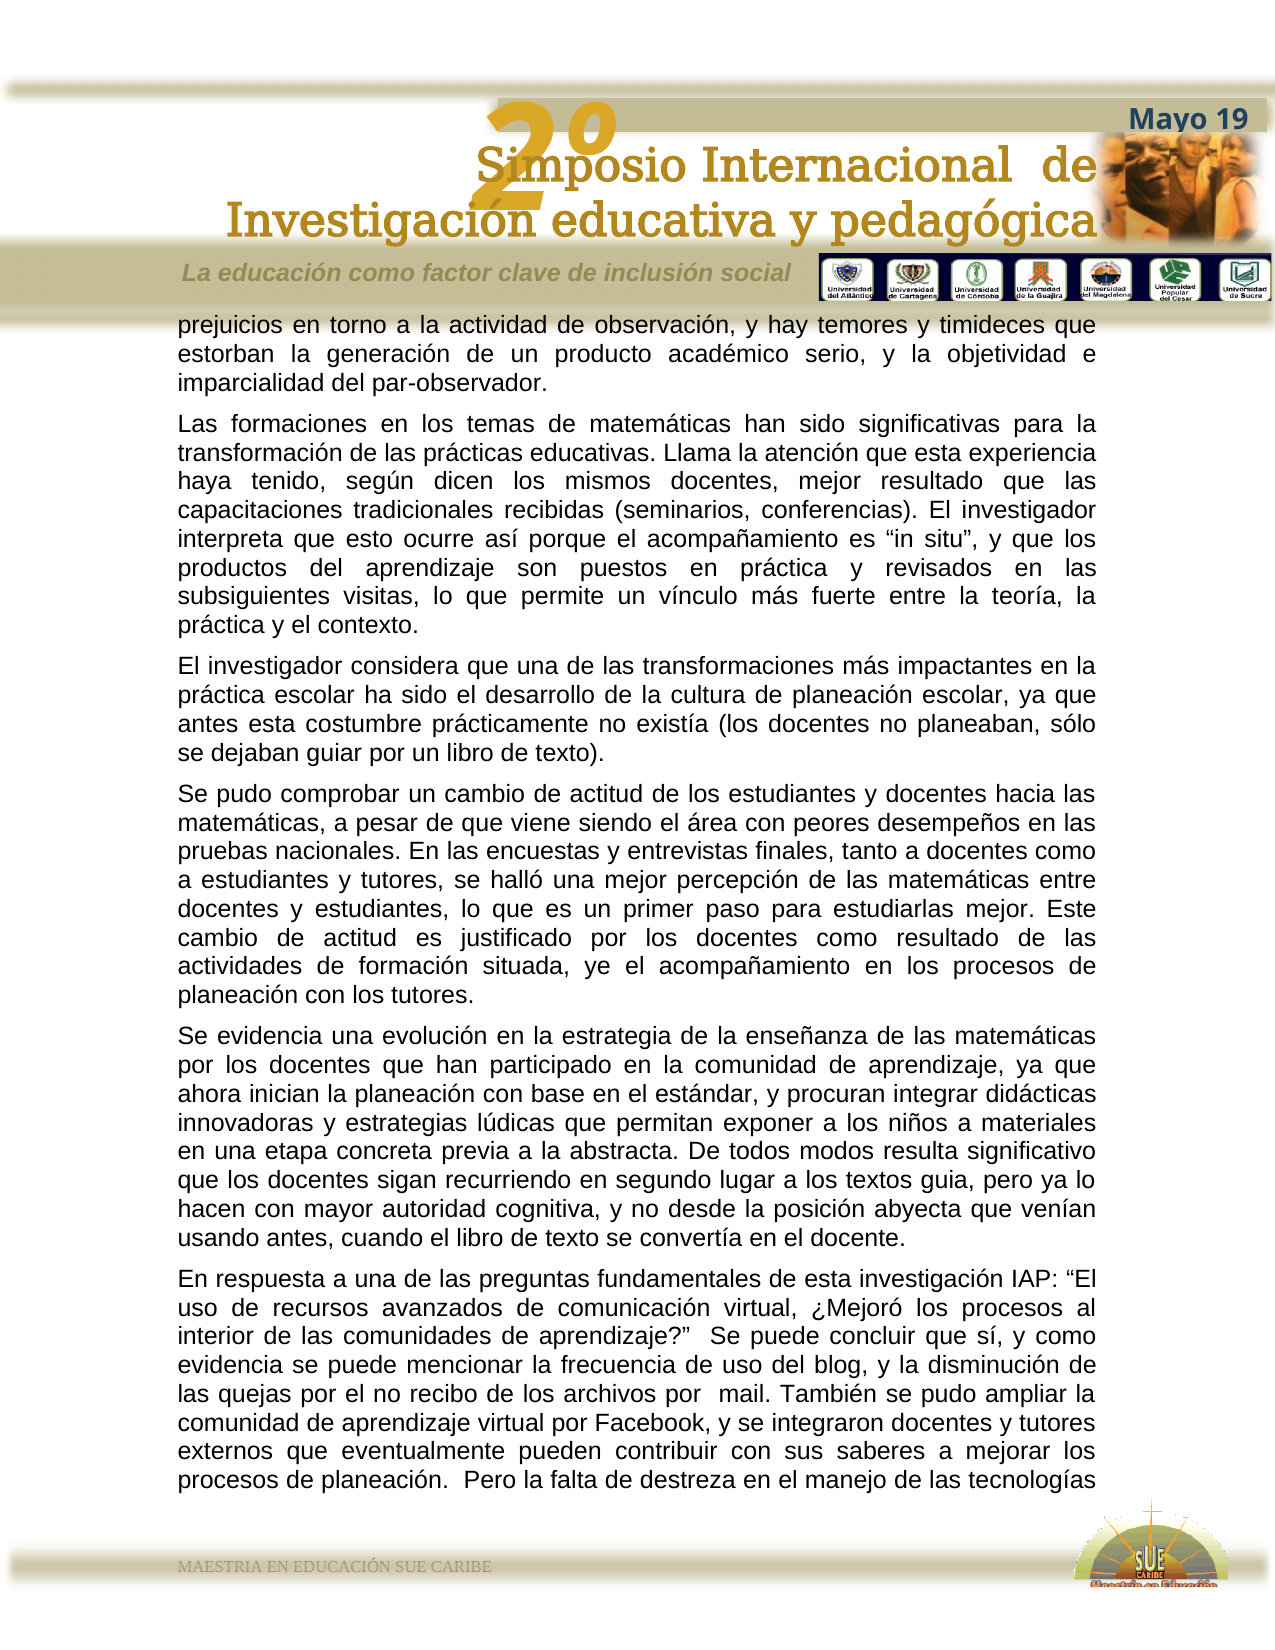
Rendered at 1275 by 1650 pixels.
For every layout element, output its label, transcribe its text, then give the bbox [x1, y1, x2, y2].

text Se pudo comprobar un cambio de actitud de los estudiantes y docentes hacia las matemáticas, a pesar de que viene siendo el área con peores desempeños en las pruebas nacionales. En las encuestas y entrevistas finales, tanto a docentes como a estudiantes y tutores, se halló una mejor percepción de las matemáticas entre docentes y estudiantes, lo que es un primer paso para estudiarlas mejor. Este cambio de actitud es justificado por los docentes como resultado de las actividades de formación situada, ye el acompañamiento en los procesos de planeación con los tutores. [177, 779, 1098, 1009]
text Las formaciones en los temas de matemáticas han sido significativas para la transformación de las prácticas educativas. Llama la atención que esta experiencia haya tenido, según dicen los mismos docentes, mejor resultado que las capacitaciones tradicionales recibidas (seminarios, conferencias). El investigador interpreta que esto ocurre así porque el acompañamiento es “in situ”, y que los productos del aprendizaje son puestos en práctica y revisados en las subsiguientes visitas, lo que permite un vínculo más fuerte entre la teoría, la práctica y el contexto. [177, 409, 1098, 639]
picture [1114, 143, 1239, 233]
picture [0, 1495, 1271, 1596]
text Se evidencia una evolución en la estrategia de la enseñanza de las matemáticas por los docentes que han participado en la comunidad de aprendizaje, ya que ahora inician la planeación con base en el estándar, y procuran integrar didácticas innovadoras y estrategias lúdicas que permitan exponer a los niños a materiales en una etapa concreta previa a la abstracta. De todos modos resulta significativo que los docentes sigan recurriendo en segundo lugar a los textos guia, pero ya lo hacen con mayor autoridad cognitiva, y no desde la posición abyecta que venían usando antes, cuando el libro de texto se convertía en el docente. [177, 1021, 1098, 1251]
text El investigador considera que una de las transformaciones más impactantes en la práctica escolar ha sido el desarrollo de la cultura de planeación escolar, ya que antes esta costumbre prácticamente no existía (los docentes no planeaban, sólo se dejaban guiar por un libro de texto). [177, 651, 1098, 766]
picture [818, 253, 1271, 301]
